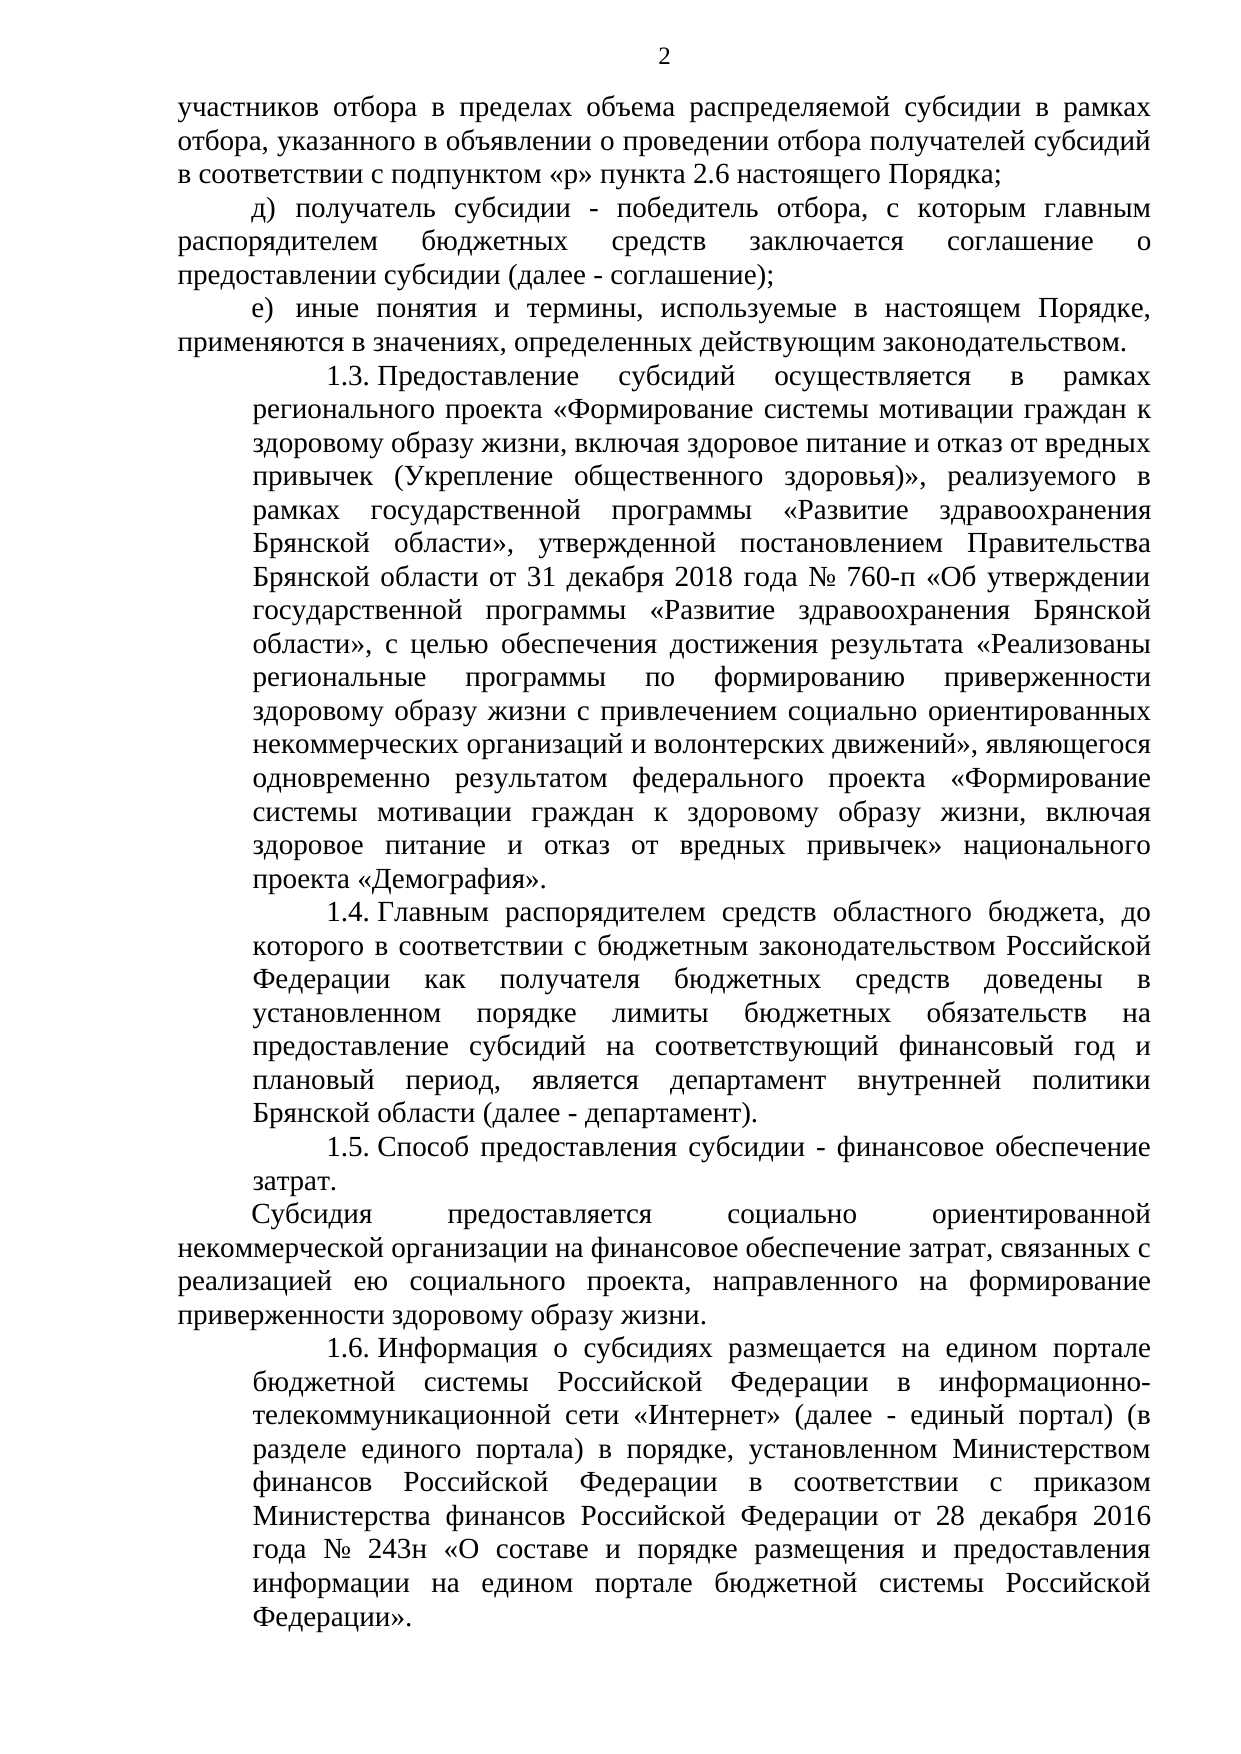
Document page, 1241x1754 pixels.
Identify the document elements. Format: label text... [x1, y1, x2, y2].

list получатель субсидии - победитель отбора, с которым главным распорядителем бюджетных средств заключается соглашение о предоставлении субсидии (далее - соглашение); [177, 190, 1152, 291]
text Субсидия предоставляется социально ориентированной некоммерческой организации на финансовое обеспечение затрат, связанных с реализацией ею социального проекта, направленного на формирование приверженности здоровому образу жизни. [177, 1196, 1152, 1330]
list Главным распорядителем средств областного бюджета, до которого в соответствии с бюджетным законодательством Российской Федерации как получателя бюджетных средств доведены в установленном порядке лимиты бюджетных обязательств на предоставление субсидий на соответствующий финансовый год и плановый период, является департамент внутренней политики Брянской области (далее - департамент). [252, 894, 1152, 1129]
list Информация о субсидиях размещается на едином портале бюджетной системы Российской Федерации в информационно-телекоммуникационной сети «Интернет» (далее - единый портал) (в разделе единого портала) в порядке, установленном Министерством финансов Российской Федерации в соответствии с приказом Министерства финансов Российской Федерации от 28 декабря 2016 года № 243н «О составе и порядке размещения и предоставления информации на едином портале бюджетной системы Российской Федерации». [252, 1330, 1152, 1632]
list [177, 89, 1152, 190]
list Предоставление субсидий осуществляется в рамках регионального проекта «Формирование системы мотивации граждан к здоровому образу жизни, включая здоровое питание и отказ от вредных привычек (Укрепление общественного здоровья)», реализуемого в рамках государственной программы «Развитие здравоохранения Брянской области», утвержденной постановлением Правительства Брянской области от 31 декабря 2018 года № 760-п «Об утверждении государственной программы «Развитие здравоохранения Брянской области», с целью обеспечения достижения результата «Реализованы региональные программы по формированию приверженности здоровому образу жизни с привлечением социально ориентированных некоммерческих организаций и волонтерских движений», являющегося одновременно результатом федерального проекта «Формирование системы мотивации граждан к здоровому образу жизни, включая здоровое питание и отказ от вредных привычек» национального проекта «Демография». [252, 358, 1152, 894]
list иные понятия и термины, используемые в настоящем Порядке, применяются в значениях, определенных действующим законодательством. [177, 291, 1152, 358]
list Способ предоставления субсидии - финансовое обеспечение затрат. [252, 1129, 1152, 1196]
